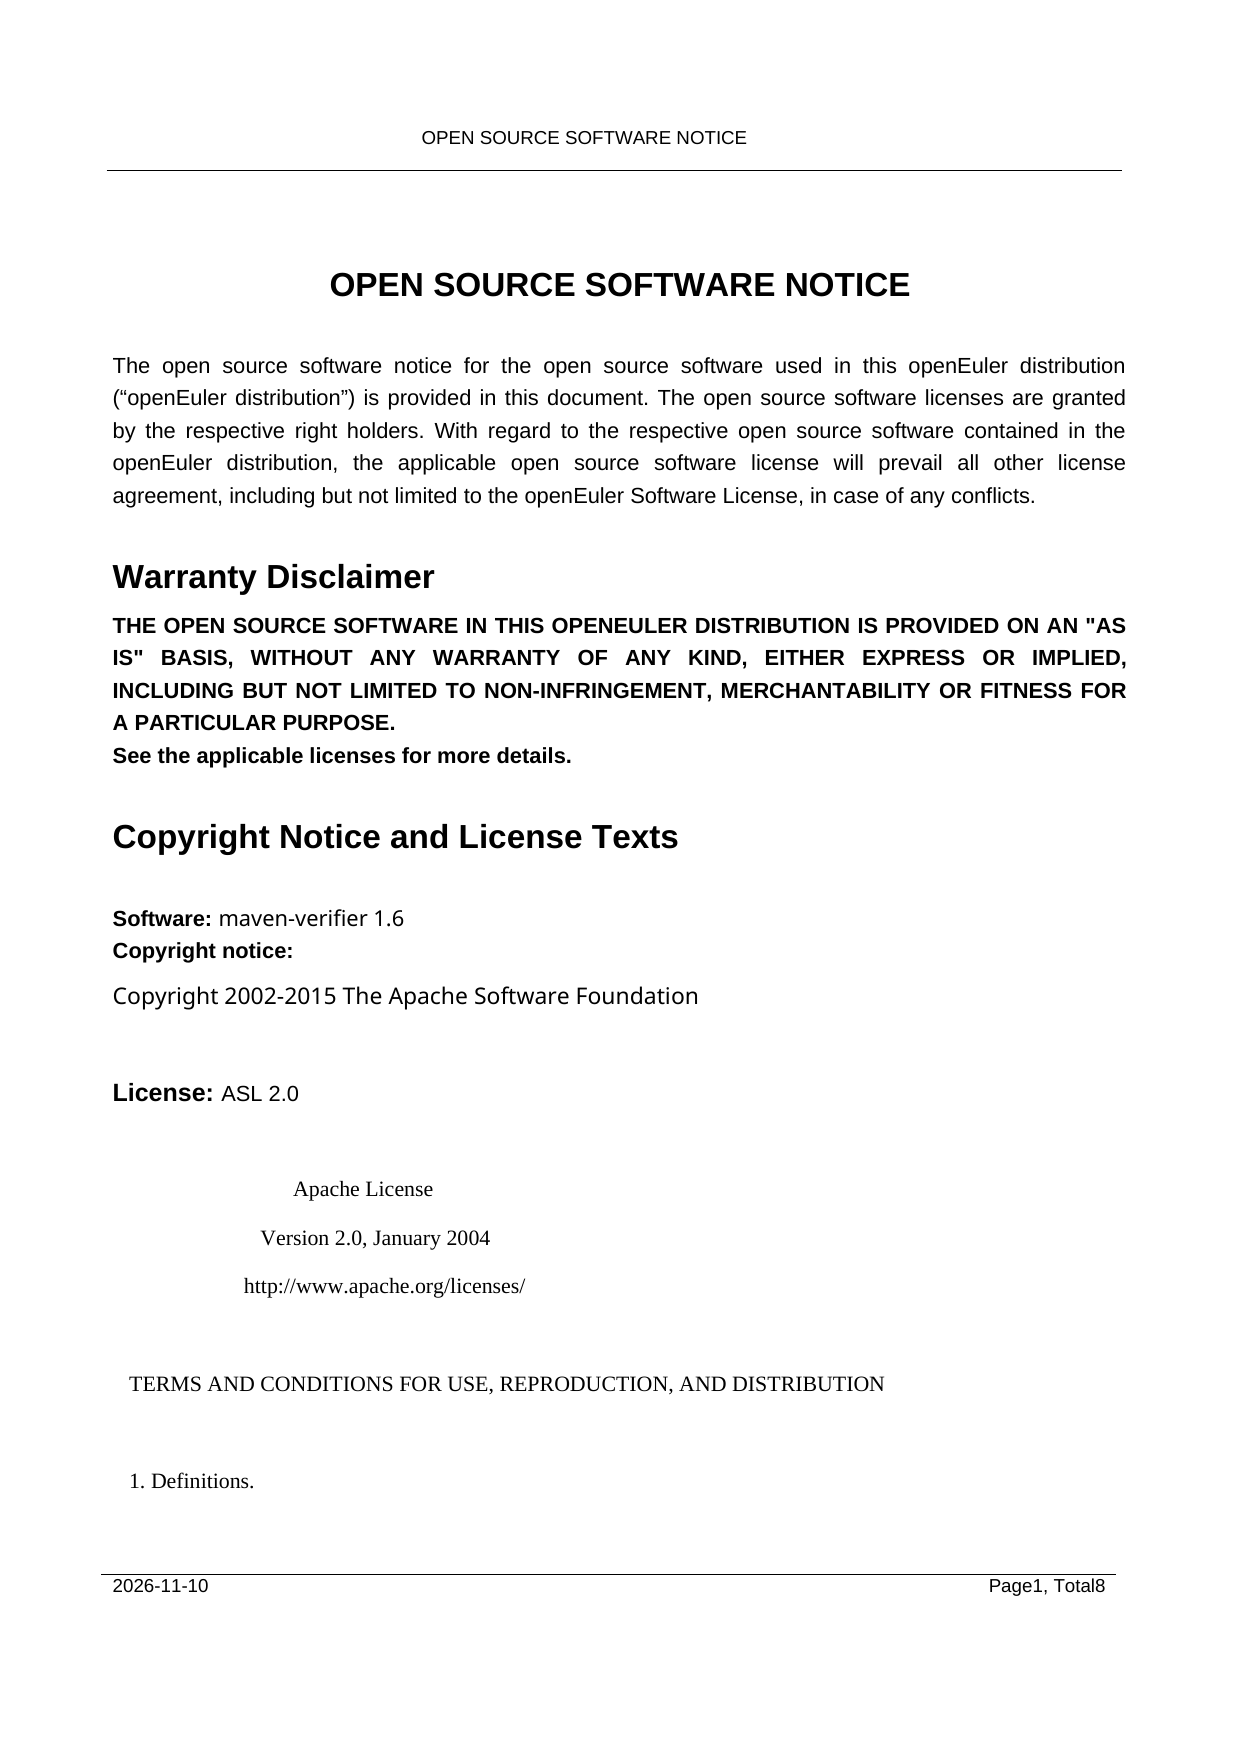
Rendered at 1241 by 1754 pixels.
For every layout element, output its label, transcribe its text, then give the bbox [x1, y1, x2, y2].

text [112, 1123, 1128, 1497]
text License: ASL 2.0 [112, 1077, 1128, 1109]
text Copyright notice: [112, 934, 1128, 966]
text The open source software notice for the open source software used in this openEuler distribution (“openEuler distribution”) is provided in this document. The open source software licenses are granted by the respective right holders. With regard to the respective open source software contained in the openEuler distribution, the applicable open source software license will prevail all other license agreement, including but not limited to the openEuler Software License, in case of any conflicts. [112, 349, 1128, 511]
text Warranty Disclaimer [112, 544, 1128, 609]
text Copyright Notice and License Texts [112, 804, 1128, 869]
text OPEN SOURCE SOFTWARE NOTICE [112, 251, 1128, 316]
text Software: maven-verifier 1.6 [112, 901, 1128, 934]
text Copyright 2002-2015 The Apache Software Foundation [112, 979, 1128, 1060]
text THE OPEN SOURCE SOFTWARE IN THIS OPENEULER DISTRIBUTION IS PROVIDED ON AN "AS IS" BASIS, WITHOUT ANY WARRANTY OF ANY KIND, EITHER EXPRESS OR IMPLIED, INCLUDING BUT NOT LIMITED TO NON-INFRINGEMENT, MERCHANTABILITY OR FITNESS FOR A PARTICULAR PURPOSE. See the applicable licenses for more details. [112, 609, 1128, 771]
